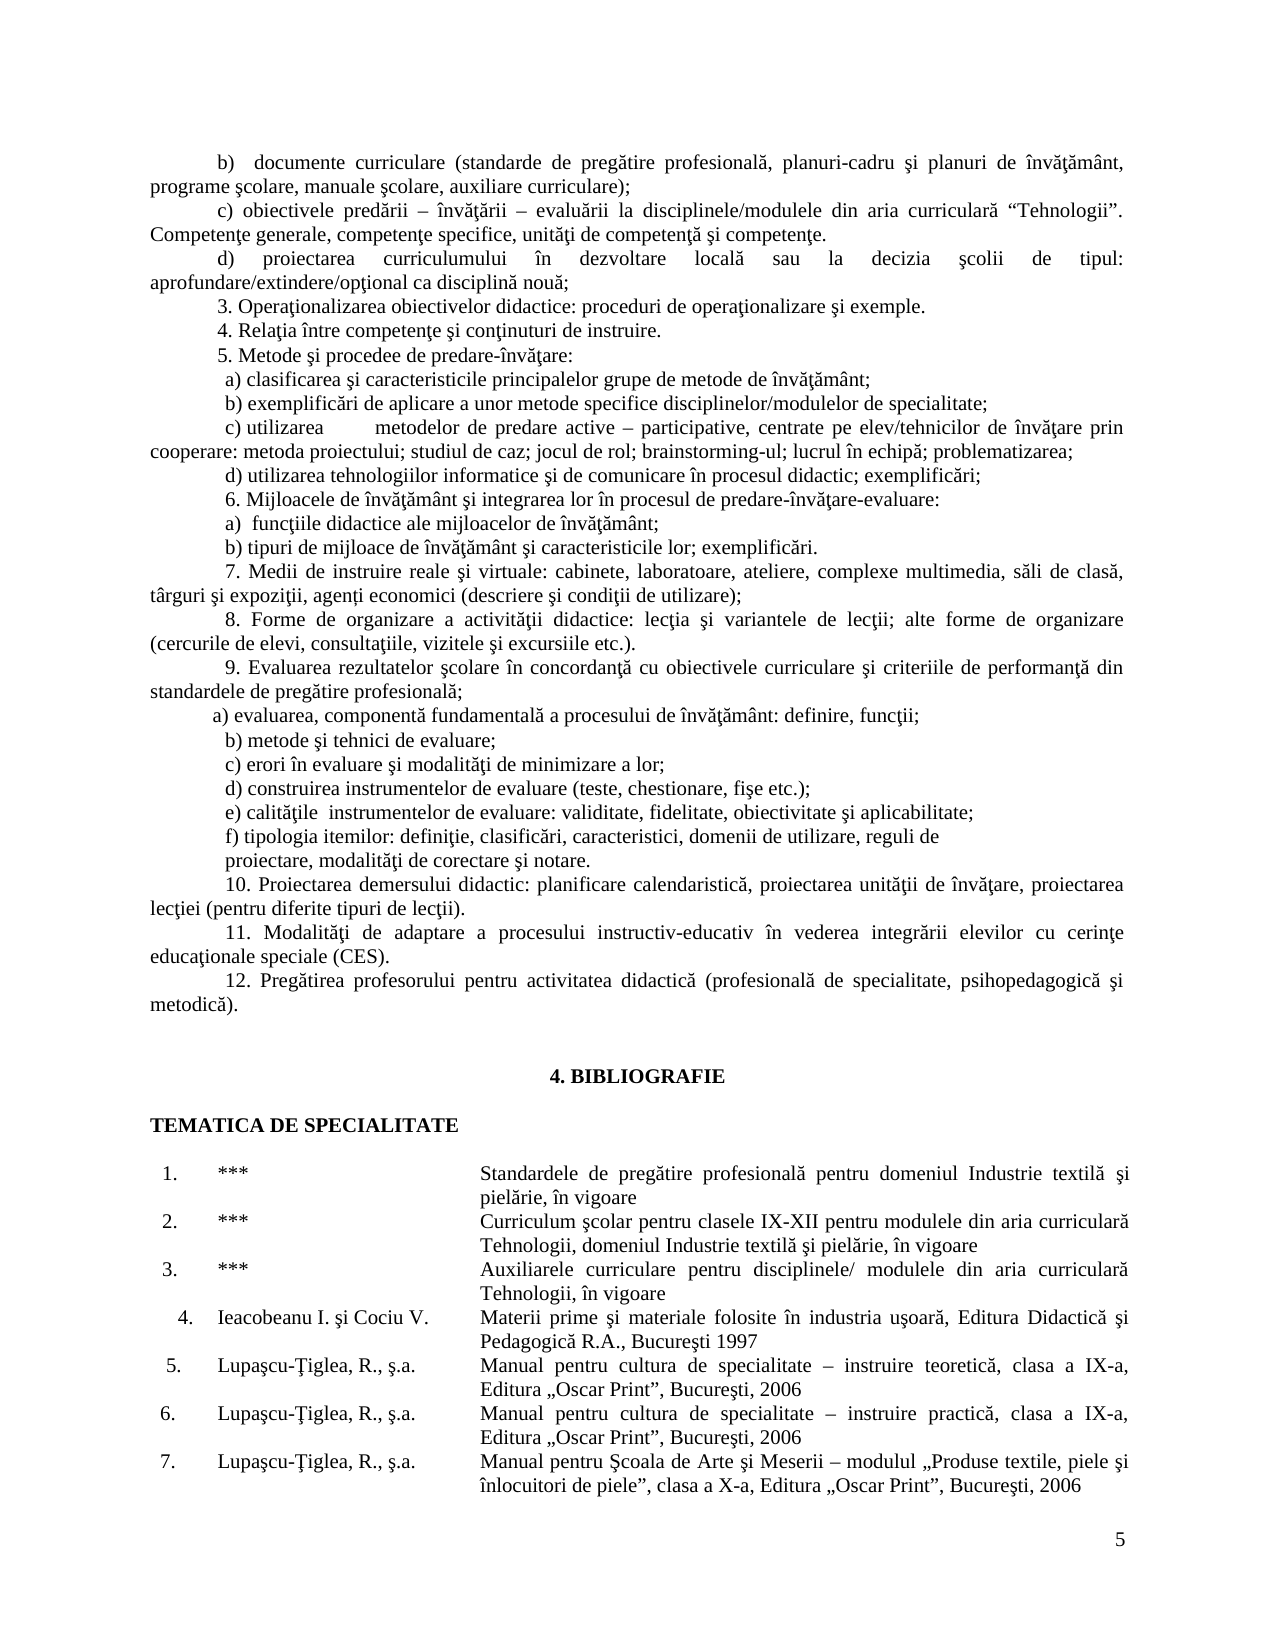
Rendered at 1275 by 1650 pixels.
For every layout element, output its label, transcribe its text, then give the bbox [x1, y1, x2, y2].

table_cell Curriculum şcolar pentru clasele IX-XII pentru modulele din aria curriculară Tehnologii, domeniul Industrie textilă şi pielărie, în vigoare [469, 1209, 1141, 1257]
text d) proiectarea curriculumului în dezvoltare locală sau la decizia şcolii de tipul: aprofundare/extindere/opţional ca disciplină nouă; [150, 246, 1125, 294]
table_cell [129, 1209, 206, 1257]
text a) clasificarea şi caracteristicile principalelor grupe de metode de învăţământ; [150, 367, 1125, 391]
text b) exemplificări de aplicare a unor metode specifice disciplinelor/modulelor de specialitate; [150, 391, 1125, 415]
text a) funcţiile didactice ale mijloacelor de învăţământ; [150, 511, 1125, 535]
text 11. Modalităţi de adaptare a procesului instructiv-educativ în vederea integrării elevilor cu cerinţe educaţionale speciale (CES). [150, 920, 1125, 968]
text d) construirea instrumentelor de evaluare (teste, chestionare, fişe etc.); [150, 776, 1125, 800]
table_cell Manual pentru Şcoala de Arte şi Meserii – modulul „Produse textile, piele şi înlocuitori de piele”, clasa a X-a, Editura „Oscar Print”, Bucureşti, 2006 [469, 1449, 1141, 1497]
text 9. Evaluarea rezultatelor şcolare în concordanţă cu obiectivele curriculare şi criteriile de performanţă din standardele de pregătire profesională; [150, 655, 1125, 703]
text c) utilizarea metodelor de predare active – participative, centrate pe elev/tehnicilor de învăţare prin cooperare: metoda proiectului; studiul de caz; jocul de rol; brainstorming-ul; lucrul în echipă; problematizarea; [150, 415, 1125, 463]
text 12. Pregătirea profesorului pentru activitatea didactică (profesională de specialitate, psihopedagogică şi metodică). [150, 968, 1125, 1016]
text f) tipologia itemilor: definiţie, clasificări, caracteristici, domenii de utilizare, reguli de [150, 824, 1125, 848]
text proiectare, modalităţi de corectare şi notare. [150, 848, 1125, 872]
table_cell 7. [129, 1449, 206, 1497]
text 4. Relaţia între competenţe şi conţinuturi de instruire. [150, 318, 1125, 342]
text 8. Forme de organizare a activităţii didactice: lecţia şi variantele de lecţii; alte forme de organizare (cercurile de elevi, consultaţiile, vizitele şi excursiile etc.). [150, 607, 1125, 655]
table_cell Manual pentru cultura de specialitate – instruire practică, clasa a IX-a, Editura „Oscar Print”, Bucureşti, 2006 [469, 1401, 1141, 1449]
text e) calităţile instrumentelor de evaluare: validitate, fidelitate, obiectivitate şi aplicabilitate; [150, 800, 1125, 824]
text 6. Mijloacele de învăţământ şi integrarea lor în procesul de predare-învăţare-evaluare: [150, 487, 1125, 511]
text 3. Operaţionalizarea obiectivelor didactice: proceduri de operaţionalizare şi exemple. [150, 294, 1125, 318]
text 7. Medii de instruire reale şi virtuale: cabinete, laboratoare, ateliere, complexe multimedia, săli de clasă, târguri şi expoziţii, agenți economici (descriere şi condiţii de utilizare); [150, 559, 1125, 607]
table_cell Lupaşcu-Ţiglea, R., ş.a. [206, 1353, 469, 1401]
text a) evaluarea, componentă fundamentală a procesului de învăţământ: definire, funcţii; [150, 703, 1125, 727]
text b) documente curriculare (standarde de pregătire profesională, planuri-cadru şi planuri de învăţământ, programe şcolare, manuale şcolare, auxiliare curriculare); [150, 150, 1125, 198]
table_cell *** [206, 1209, 469, 1257]
table_header [129, 1161, 206, 1209]
table_header Standardele de pregătire profesională pentru domeniul Industrie textilă şi pielărie, în vigoare [469, 1161, 1141, 1209]
text 10. Proiectarea demersului didactic: planificare calendaristică, proiectarea unităţii de învăţare, proiectarea lecţiei (pentru diferite tipuri de lecţii). [150, 872, 1125, 920]
table_cell 5. [129, 1353, 206, 1401]
text b) tipuri de mijloace de învăţământ şi caracteristicile lor; exemplificări. [150, 535, 1125, 559]
table_cell Manual pentru cultura de specialitate – instruire teoretică, clasa a IX-a, Editura „Oscar Print”, Bucureşti, 2006 [469, 1353, 1141, 1401]
table_cell *** [206, 1257, 469, 1305]
table_cell Ieacobeanu I. şi Cociu V. [206, 1305, 469, 1353]
text 5. Metode şi procedee de predare-învăţare: [150, 342, 1125, 367]
text TEMATICA DE SPECIALITATE [150, 1112, 1125, 1137]
text 4. BIBLIOGRAFIE [150, 1064, 1125, 1088]
table_cell 4. [129, 1305, 206, 1353]
table_cell 6. [129, 1401, 206, 1449]
table_header *** [206, 1161, 469, 1209]
text c) obiectivele predării – învăţării – evaluării la disciplinele/modulele din aria curriculară “Tehnologii”. Competenţe generale, competenţe specifice, unităţi de competenţă şi competenţe. [150, 198, 1125, 246]
text c) erori în evaluare şi modalităţi de minimizare a lor; [150, 752, 1125, 776]
table_cell Lupaşcu-Ţiglea, R., ş.a. [206, 1401, 469, 1449]
table_cell Materii prime şi materiale folosite în industria uşoară, Editura Didactică şi Pedagogică R.A., Bucureşti 1997 [469, 1305, 1141, 1353]
text b) metode şi tehnici de evaluare; [150, 727, 1125, 752]
table_cell [129, 1257, 206, 1305]
text d) utilizarea tehnologiilor informatice şi de comunicare în procesul didactic; exemplificări; [150, 463, 1125, 487]
table_cell Auxiliarele curriculare pentru disciplinele/ modulele din aria curriculară Tehnologii, în vigoare [469, 1257, 1141, 1305]
table_cell Lupaşcu-Ţiglea, R., ş.a. [206, 1449, 469, 1497]
